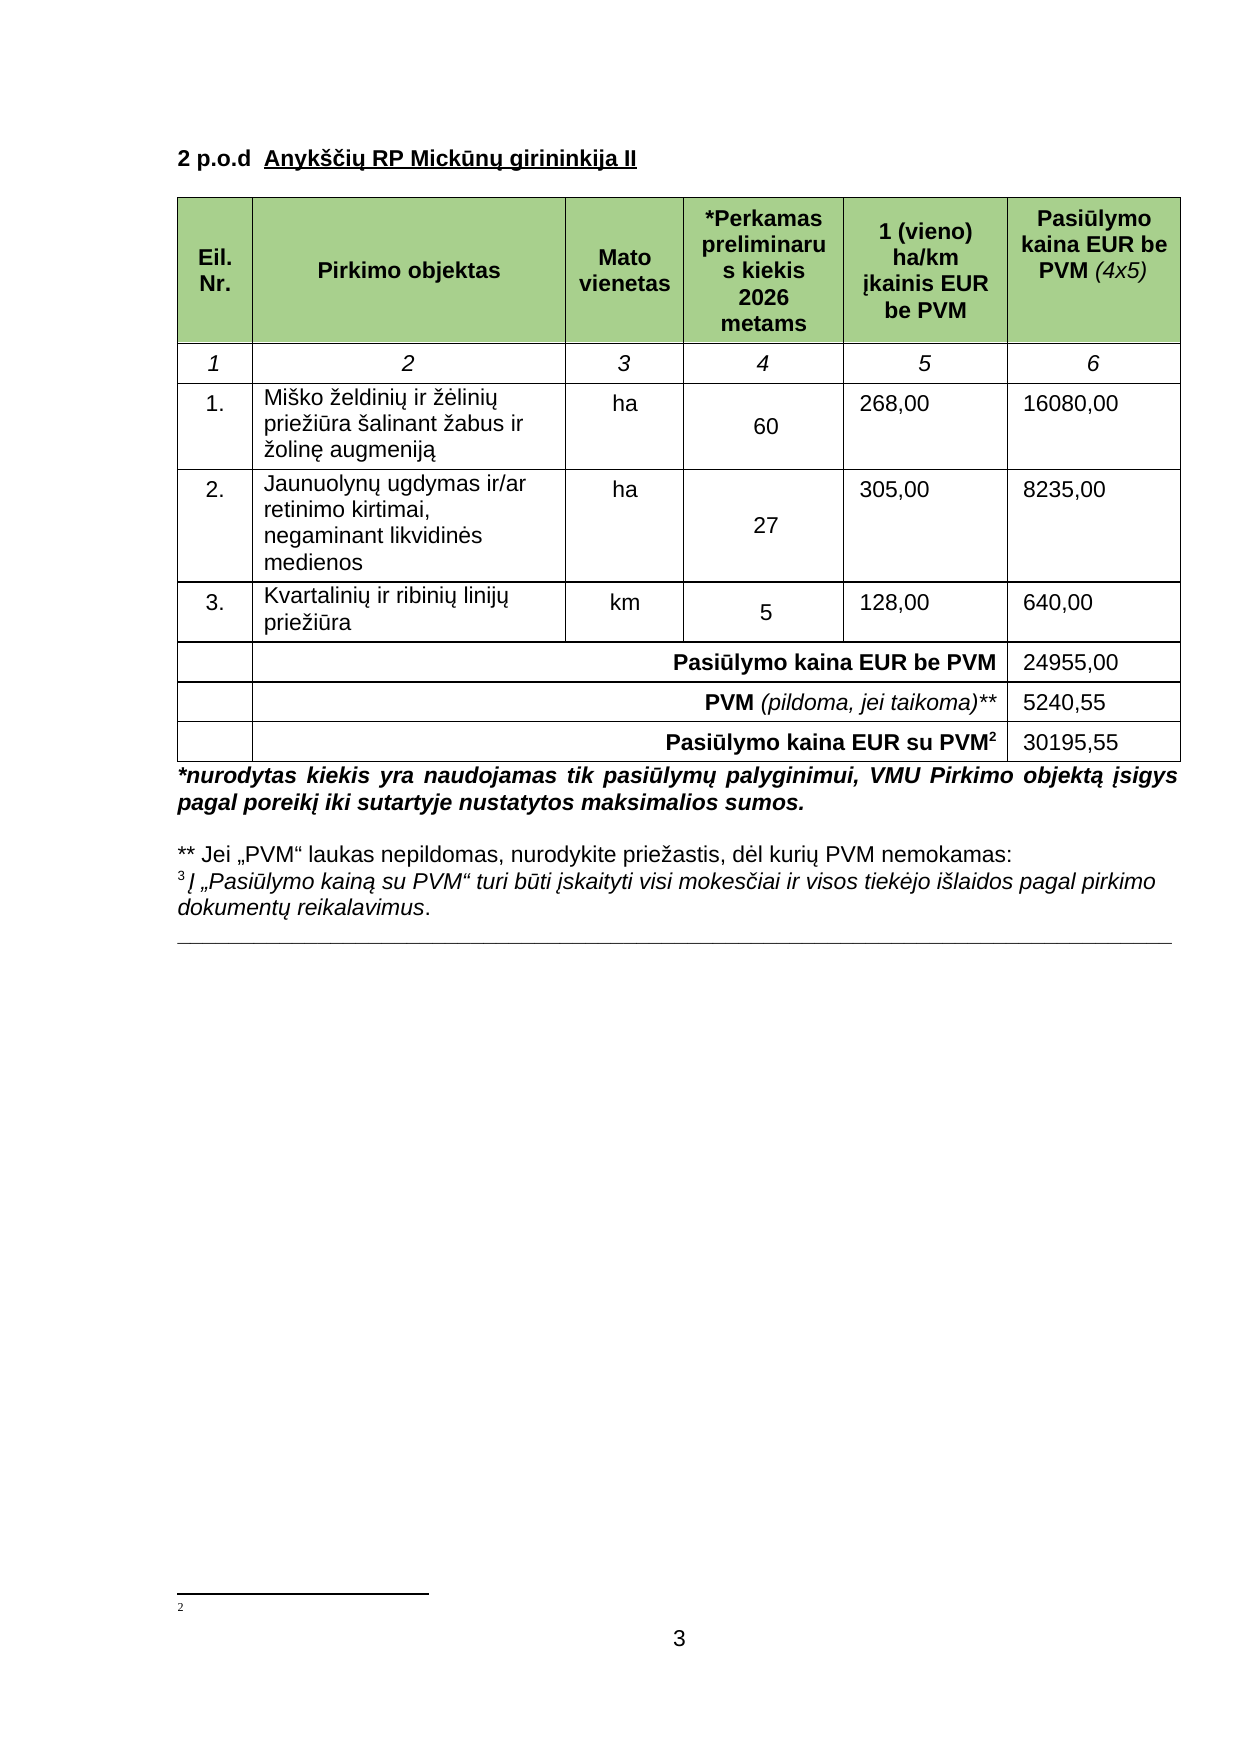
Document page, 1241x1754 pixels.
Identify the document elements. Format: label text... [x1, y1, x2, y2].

text 3 Į „Pasiūlymo kainą su PVM“ turi būti įskaityti visi mokesčiai ir visos tiekėjo išlaidos pagal pirkimo dokumentų reikalavimus. [177, 868, 1181, 920]
table_cell PVM (pildoma, jei taikoma)** [253, 683, 1007, 721]
table_cell km [566, 583, 683, 641]
table_cell ha [566, 470, 683, 581]
table_header Eil. Nr. [178, 198, 252, 342]
table_cell 305,00 [844, 470, 1007, 581]
table_cell 640,00 [1008, 583, 1180, 641]
table_cell 2 [253, 344, 565, 382]
table_cell 2. [178, 470, 252, 581]
text ______________________________________________________________________________ [177, 920, 1181, 947]
table_cell 5 [844, 344, 1007, 382]
text ** Jei „PVM“ laukas nepildomas, nurodykite priežastis, dėl kurių PVM nemokamas: [177, 841, 1181, 868]
table_header Pasiūlymo kaina EUR be PVM (4x5) [1008, 198, 1180, 342]
table_cell Jaunuolynų ugdymas ir/ar retinimo kirtimai, negaminant likvidinės medienos [253, 470, 565, 581]
table_cell 5 [684, 583, 843, 641]
table_cell 16080,00 [1008, 384, 1180, 469]
table_cell 8235,00 [1008, 470, 1180, 581]
table_cell 1. [178, 384, 252, 469]
text 2 p.o.d Anykščių RP Mickūnų girininkija II [177, 144, 1181, 171]
table_cell [178, 683, 252, 721]
table_cell 268,00 [844, 384, 1007, 469]
table_cell 6 [1008, 344, 1180, 382]
table_cell [178, 722, 252, 761]
table_header Pirkimo objektas [253, 198, 565, 342]
table_header Mato vienetas [566, 198, 683, 342]
table_cell 1 [178, 344, 252, 382]
table_cell 27 [684, 470, 843, 581]
table_cell 30195,55 [1008, 722, 1180, 761]
table_cell Pasiūlymo kaina EUR be PVM [253, 643, 1007, 681]
table_cell 24955,00 [1008, 643, 1180, 681]
table_cell 128,00 [844, 583, 1007, 641]
table_cell 4 [684, 344, 843, 382]
table_cell 5240,55 [1008, 683, 1180, 721]
table_cell Kvartalinių ir ribinių linijų priežiūra [253, 583, 565, 641]
table_cell 3 [566, 344, 683, 382]
table_cell Miško želdinių ir žėlinių priežiūra šalinant žabus ir žolinę augmeniją [253, 384, 565, 469]
table_cell 3. [178, 583, 252, 641]
table_header *Perkamas preliminarus kiekis 2026 metams [684, 198, 843, 342]
table_cell Pasiūlymo kaina EUR su PVM [253, 722, 1007, 761]
table_cell [178, 643, 252, 681]
table_cell ha [566, 384, 683, 469]
table_header 1 (vieno) ha/km įkainis EUR be PVM [844, 198, 1007, 342]
table_cell 60 [684, 384, 843, 469]
text *nurodytas kiekis yra naudojamas tik pasiūlymų palyginimui, VMU Pirkimo objektą įsigys pagal poreikį iki sutartyje nustatytos maksimalios sumos. [177, 762, 1181, 815]
